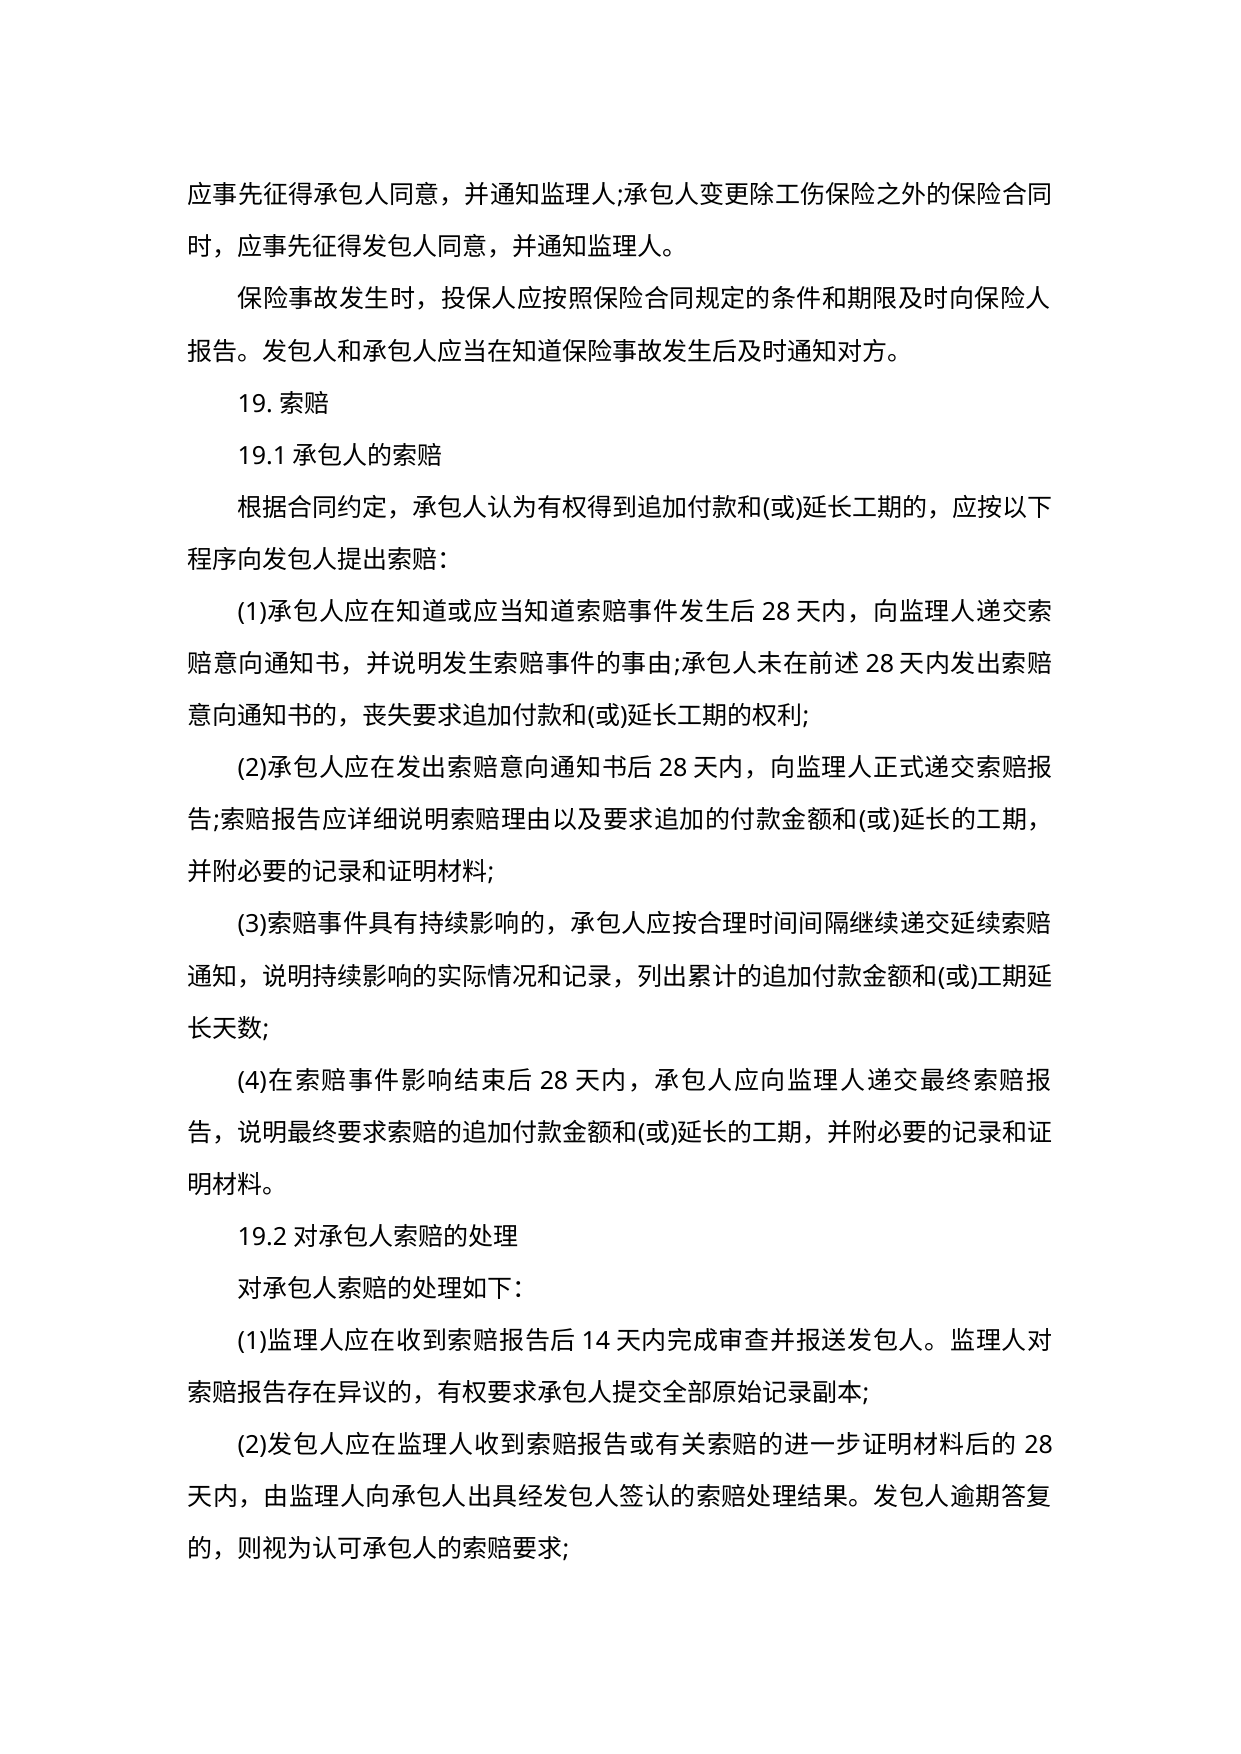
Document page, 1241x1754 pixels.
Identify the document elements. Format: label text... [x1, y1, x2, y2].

text (2)发包人应在监理人收到索赔报告或有关索赔的进一步证明材料后的28天内，由监理人向承包人出具经发包人签认的索赔处理结果。发包人逾期答复的，则视为认可承包人的索赔要求; [187, 1412, 1053, 1568]
text (1)监理人应在收到索赔报告后14天内完成审查并报送发包人。监理人对索赔报告存在异议的，有权要求承包人提交全部原始记录副本; [187, 1308, 1053, 1412]
text 19. 索赔 [187, 370, 1053, 422]
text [187, 162, 1053, 266]
text (4)在索赔事件影响结束后28天内，承包人应向监理人递交最终索赔报告，说明最终要求索赔的追加付款金额和(或)延长的工期，并附必要的记录和证明材料。 [187, 1047, 1053, 1204]
text (3)索赔事件具有持续影响的，承包人应按合理时间间隔继续递交延续索赔通知，说明持续影响的实际情况和记录，列出累计的追加付款金额和(或)工期延长天数; [187, 891, 1053, 1047]
text 对承包人索赔的处理如下： [187, 1256, 1053, 1308]
text 保险事故发生时，投保人应按照保险合同规定的条件和期限及时向保险人报告。发包人和承包人应当在知道保险事故发生后及时通知对方。 [187, 266, 1053, 370]
text (2)承包人应在发出索赔意向通知书后28天内，向监理人正式递交索赔报告;索赔报告应详细说明索赔理由以及要求追加的付款金额和(或)延长的工期，并附必要的记录和证明材料; [187, 735, 1053, 891]
text 19.2 对承包人索赔的处理 [187, 1204, 1053, 1256]
text (1)承包人应在知道或应当知道索赔事件发生后28天内，向监理人递交索赔意向通知书，并说明发生索赔事件的事由;承包人未在前述28天内发出索赔意向通知书的，丧失要求追加付款和(或)延长工期的权利; [187, 579, 1053, 735]
text 19.1承包人的索赔 [187, 422, 1053, 474]
text 根据合同约定，承包人认为有权得到追加付款和(或)延长工期的，应按以下程序向发包人提出索赔： [187, 474, 1053, 579]
